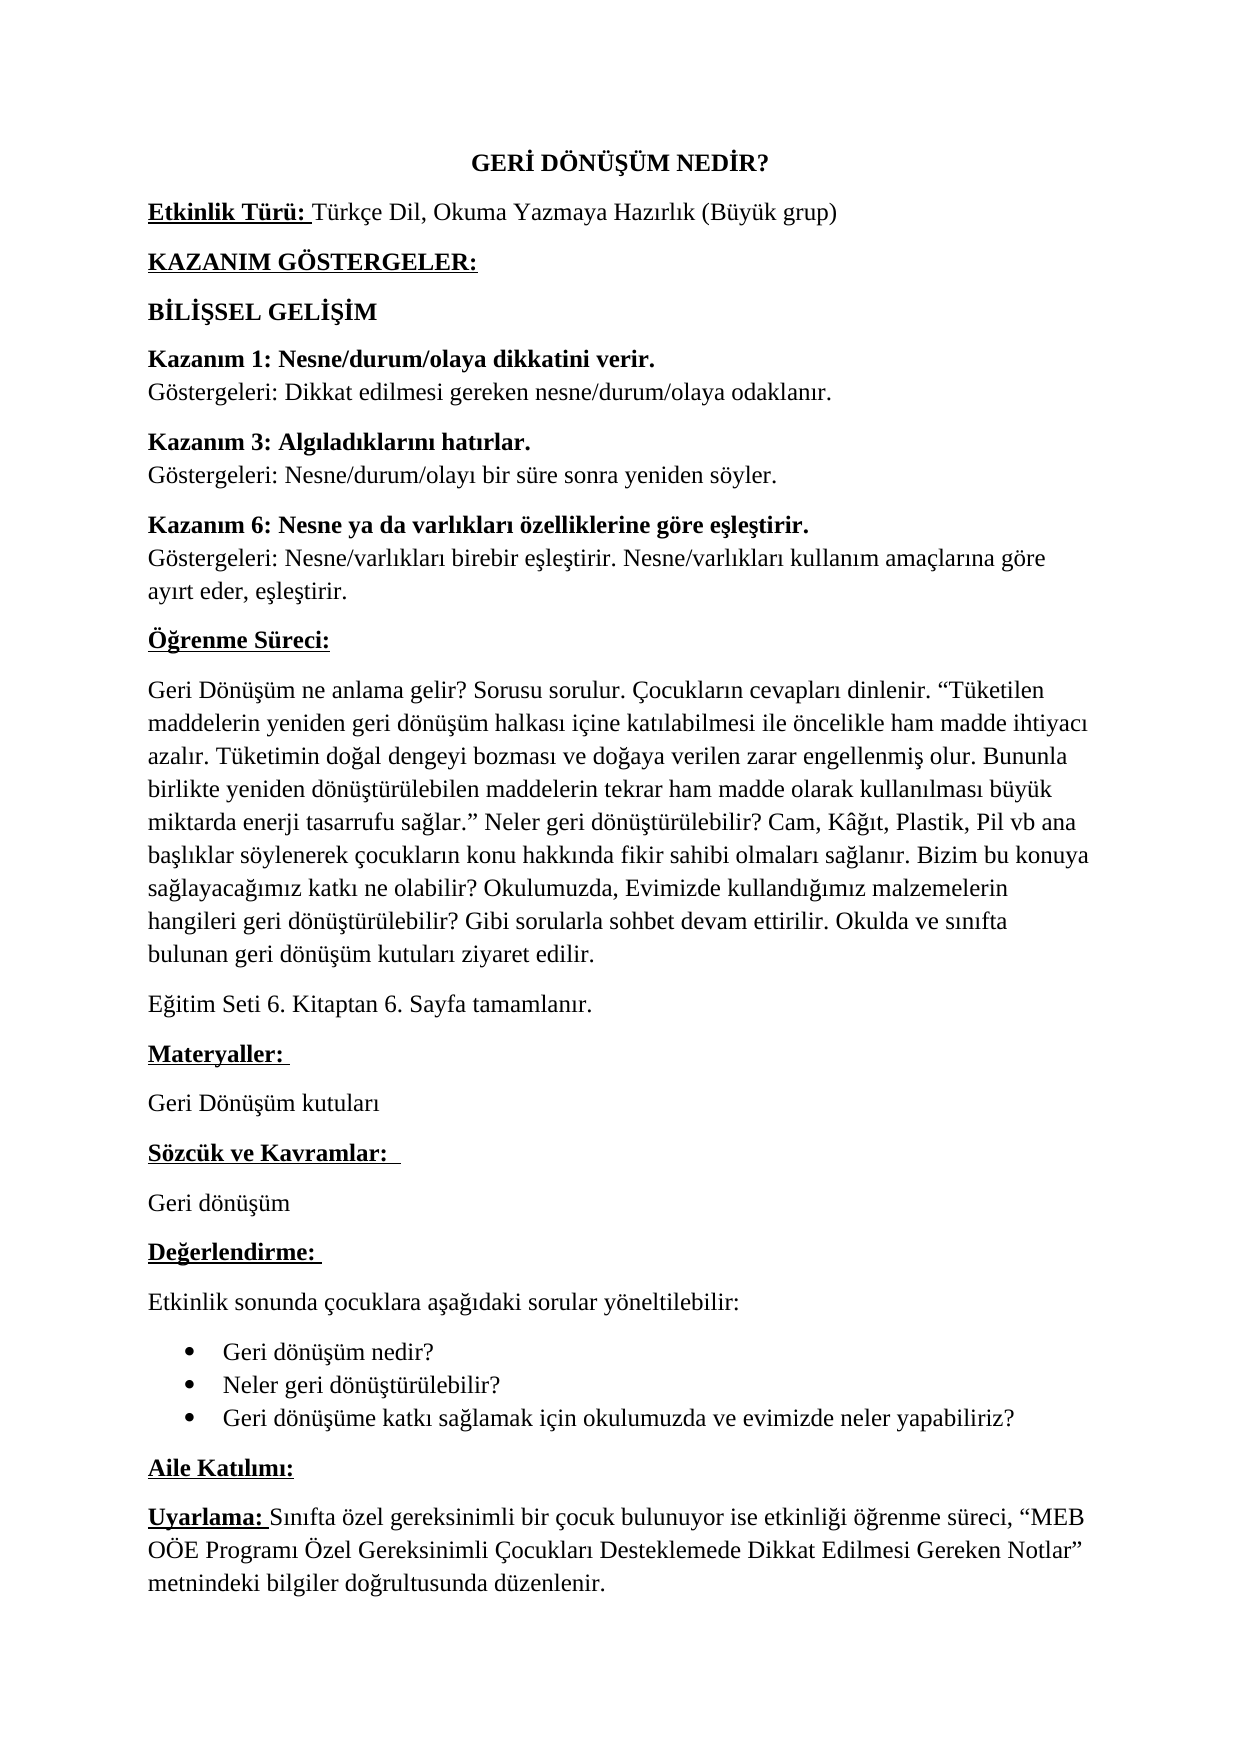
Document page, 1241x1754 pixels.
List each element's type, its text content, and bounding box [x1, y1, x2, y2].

text KAZANIM GÖSTERGELER: [148, 247, 1093, 276]
text Geri Dönüşüm ne anlama gelir? Sorusu sorulur. Çocukların cevapları dinlenir. “Tüketilen maddelerin yeniden geri dönüşüm halkası içine katılabilmesi ile öncelikle ham madde ihtiyacı azalır. Tüketimin doğal dengeyi bozması ve doğaya verilen zarar engellenmiş olur. Bununla birlikte yeniden dönüştürülebilen maddelerin tekrar ham madde olarak kullanılması büyük miktarda enerji tasarrufu sağlar.” Neler geri dönüştürülebilir? Cam, Kâğıt, Plastik, Pil vb ana başlıklar söylenerek çocukların konu hakkında fikir sahibi olmaları sağlanır. Bizim bu konuya sağlayacağımız katkı ne olabilir? Okulumuzda, Evimizde kullandığımız malzemelerin hangileri geri dönüştürülebilir? Gibi sorularla sohbet devam ettirilir. Okulda ve sınıfta bulunan geri dönüşüm kutuları ziyaret edilir. [148, 675, 1093, 968]
text Etkinlik sonunda çocuklara aşağıdaki sorular yöneltilebilir: [148, 1287, 1093, 1316]
list Geri dönüşüme katkı sağlamak için okulumuzda ve evimizde neler yapabiliriz? [185, 1403, 1093, 1432]
text BİLİŞSEL GELİŞİM [148, 297, 1093, 325]
text Eğitim Seti 6. Kitaptan 6. Sayfa tamamlanır. [148, 989, 1093, 1018]
text Öğrenme Süreci: [148, 626, 1093, 654]
text Kazanım 3: Algıladıklarını hatırlar. Göstergeleri: Nesne/durum/olayı bir süre sonra yeniden söyler. [148, 427, 1093, 489]
text Kazanım 1: Nesne/durum/olaya dikkatini verir. Göstergeleri: Dikkat edilmesi gereken nesne/durum/olaya odaklanır. [148, 344, 1093, 406]
list Geri dönüşüm nedir? [185, 1337, 1093, 1366]
text Geri dönüşüm [148, 1188, 1093, 1217]
text GERİ DÖNÜŞÜM NEDİR? [148, 148, 1093, 176]
text Etkinlik Türü: Türkçe Dil, Okuma Yazmaya Hazırlık (Büyük grup) [148, 197, 1093, 226]
text Uyarlama: Sınıfta özel gereksinimli bir çocuk bulunuyor ise etkinliği öğrenme süreci, “MEB OÖE Programı Özel Gereksinimli Çocukları Desteklemede Dikkat Edilmesi Gereken Notlar” metnindeki bilgiler doğrultusunda düzenlenir. [148, 1502, 1093, 1597]
text Materyaller: [148, 1039, 1093, 1067]
text Sözcük ve Kavramlar: [148, 1138, 1093, 1167]
list Neler geri dönüştürülebilir? [185, 1370, 1093, 1399]
text Değerlendirme: [148, 1237, 1093, 1266]
text Kazanım 6: Nesne ya da varlıkları özelliklerine göre eşleştirir. Göstergeleri: Nesne/varlıkları birebir eşleştirir. Nesne/varlıkları kullanım amaçlarına göre ayırt eder, eşleştirir. [148, 510, 1093, 604]
text Geri Dönüşüm kutuları [148, 1088, 1093, 1117]
text Aile Katılımı: [148, 1453, 1093, 1481]
